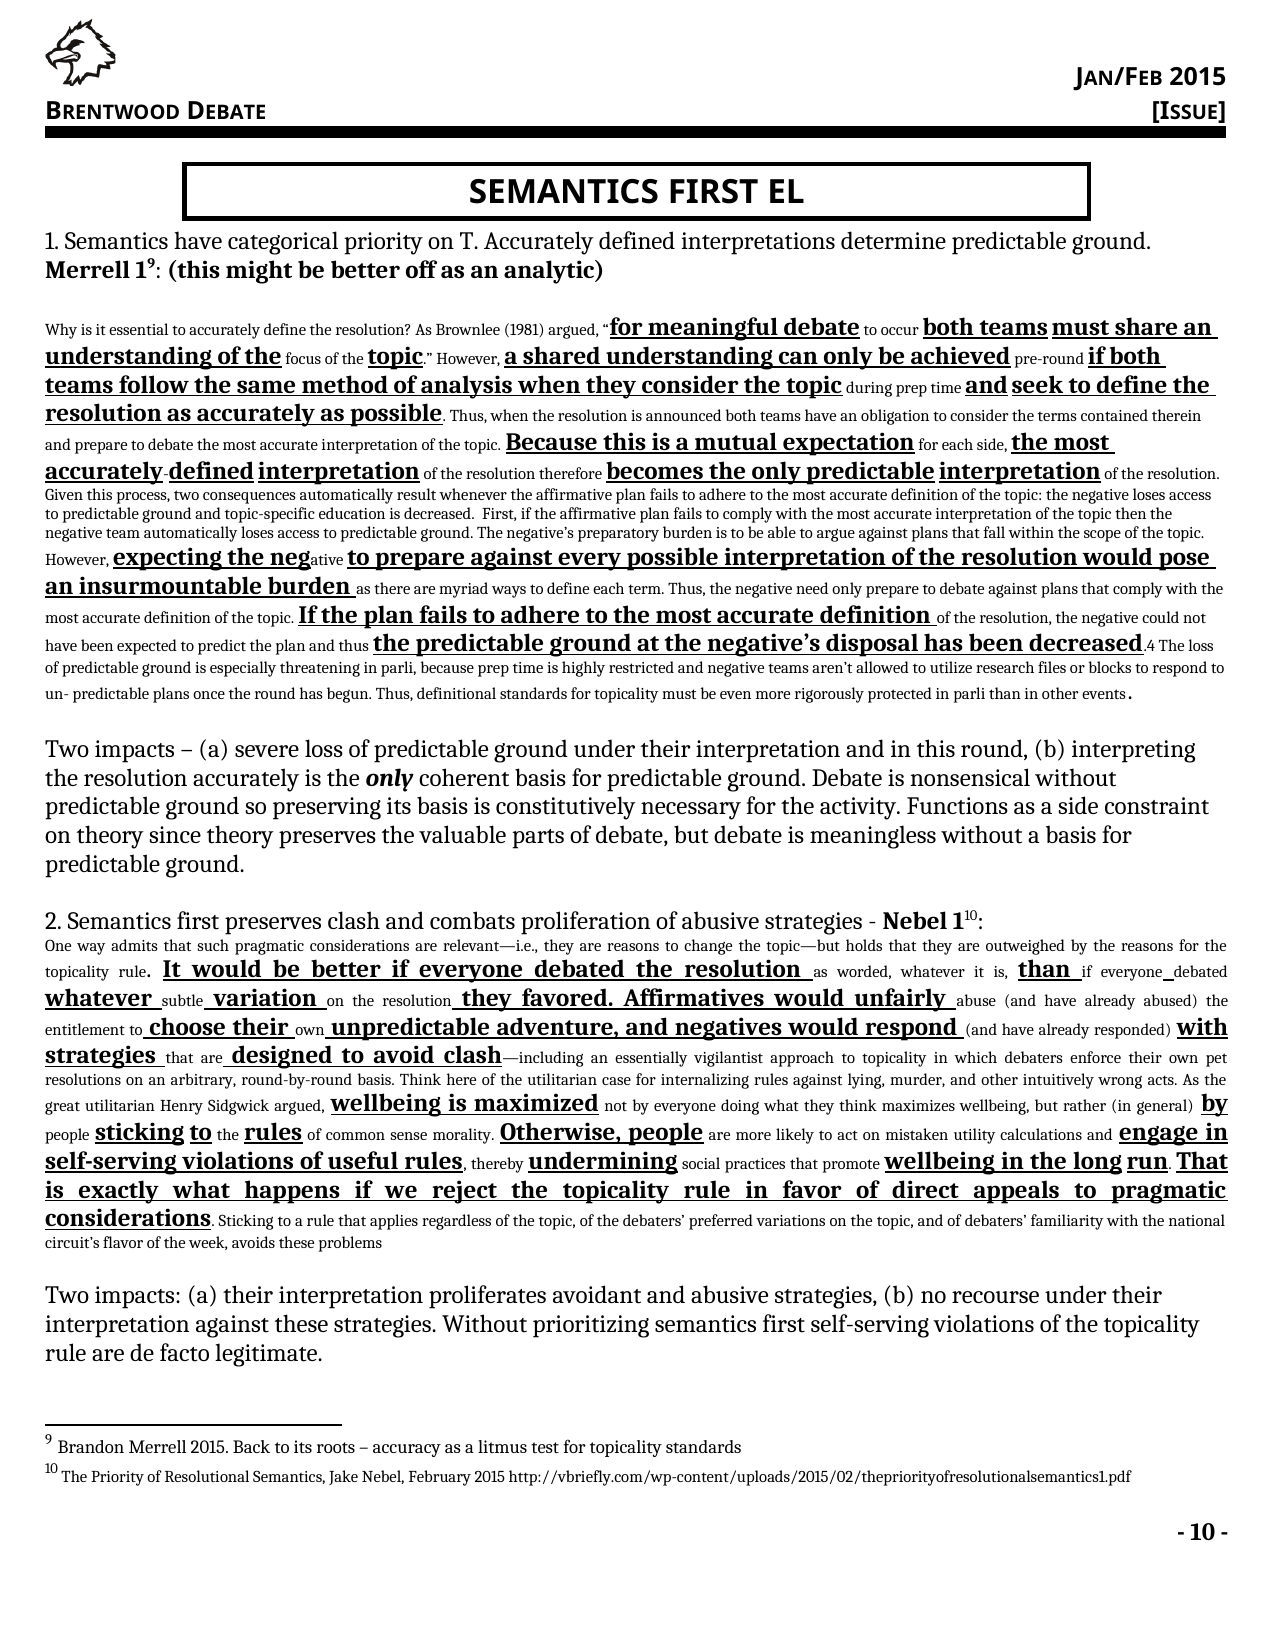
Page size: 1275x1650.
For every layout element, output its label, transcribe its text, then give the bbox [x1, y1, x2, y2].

text Why is it essential to accurately define the resolution? As Brownlee (1981) argued, “for meaningful debate to occur both teams must share an understanding of the focus of the topic.” However, a shared understanding can only be achieved pre-round if both teams follow the same method of analysis when they consider the topic during prep time and seek to define the resolution as accurately as possible. Thus, when the resolution is announced both teams have an obligation to consider the terms contained therein and prepare to debate the most accurate interpretation of the topic. Because this is a mutual expectation for each side, the most accurately-defined interpretation of the resolution therefore becomes the only predictable interpretation of the resolution. Given this process, two consequences automatically result whenever the affirmative plan fails to adhere to the most accurate definition of the topic: the negative loses access to predictable ground and topic-specific education is decreased. First, if the affirmative plan fails to comply with the most accurate interpretation of the topic then the negative team automatically loses access to predictable ground. The negative’s preparatory burden is to be able to argue against plans that fall within the scope of the topic. However, expecting the negative to prepare against every possible interpretation of the resolution would pose an insurmountable burden as there are myriad ways to define each term. Thus, the negative need only prepare to debate against plans that comply with the most accurate definition of the topic. If the plan fails to adhere to the most accurate definition of the resolution, the negative could not have been expected to predict the plan and thus the predictable ground at the negative’s disposal has been decreased.4 The loss of predictable ground is especially threatening in parli, because prep time is highly restricted and negative teams aren’t allowed to utilize research files or blocks to respond to un- predictable plans once the round has begun. Thus, definitional standards for topicality must be even more rigorously protected in parli than in other events. [45, 313, 1228, 706]
text 1. Semantics have categorical priority on T. Accurately defined interpretations determine predictable ground. Merrell 1: (this might be better off as an analytic) [45, 227, 1228, 284]
text One way admits that such pragmatic considerations are relevant—i.e., they are reasons to change the topic—but holds that they are outweighed by the reasons for the topicality rule. It would be better if everyone debated the resolution as worded, whatever it is, than if everyone debated whatever subtle variation on the resolution they favored. Affirmatives would unfairly abuse (and have already abused) the entitlement to choose their own unpredictable adventure, and negatives would respond (and have already responded) with strategies that are designed to avoid clash—including an essentially vigilantist approach to topicality in which debaters enforce their own pet resolutions on an arbitrary, round-by-round basis. Think here of the utilitarian case for internalizing rules against lying, murder, and other intuitively wrong acts. As the great utilitarian Henry Sidgwick argued, wellbeing is maximized not by everyone doing what they think maximizes wellbeing, but rather (in general) by people sticking to the rules of common sense morality. Otherwise, people are more likely to act on mistaken utility calculations and engage in self-serving violations of useful rules, thereby undermining social practices that promote wellbeing in the long run. That is exactly what happens if we reject the topicality rule in favor of direct appeals to pragmatic considerations. Sticking to a rule that applies regardless of the topic, of the debaters’ preferred variations on the topic, and of debaters’ familiarity with the national circuit’s flavor of the week, avoids these problems [45, 936, 1228, 1200]
picture [45, 18, 116, 86]
text Two impacts: (a) their interpretation proliferates avoidant and abusive strategies, (b) no recourse under their interpretation against these strategies. Without prioritizing semantics first self-serving violations of the topicality rule are de facto legitimate. [45, 1281, 1228, 1367]
text 2. Semantics first preserves clash and combats proliferation of abusive strategies - Nebel 1: [45, 907, 1228, 936]
text Two impacts – (a) severe loss of predictable ground under their interpretation and in this round, (b) interpreting the resolution accurately is the only coherent basis for predictable ground. Debate is nonsensical without predictable ground so preserving its basis is constitutively necessary for the activity. Functions as a side constraint on theory since theory preserves the valuable parts of debate, but debate is meaningless without a basis for predictable ground. [45, 735, 1228, 878]
title Semantics first EL [187, 166, 1087, 216]
